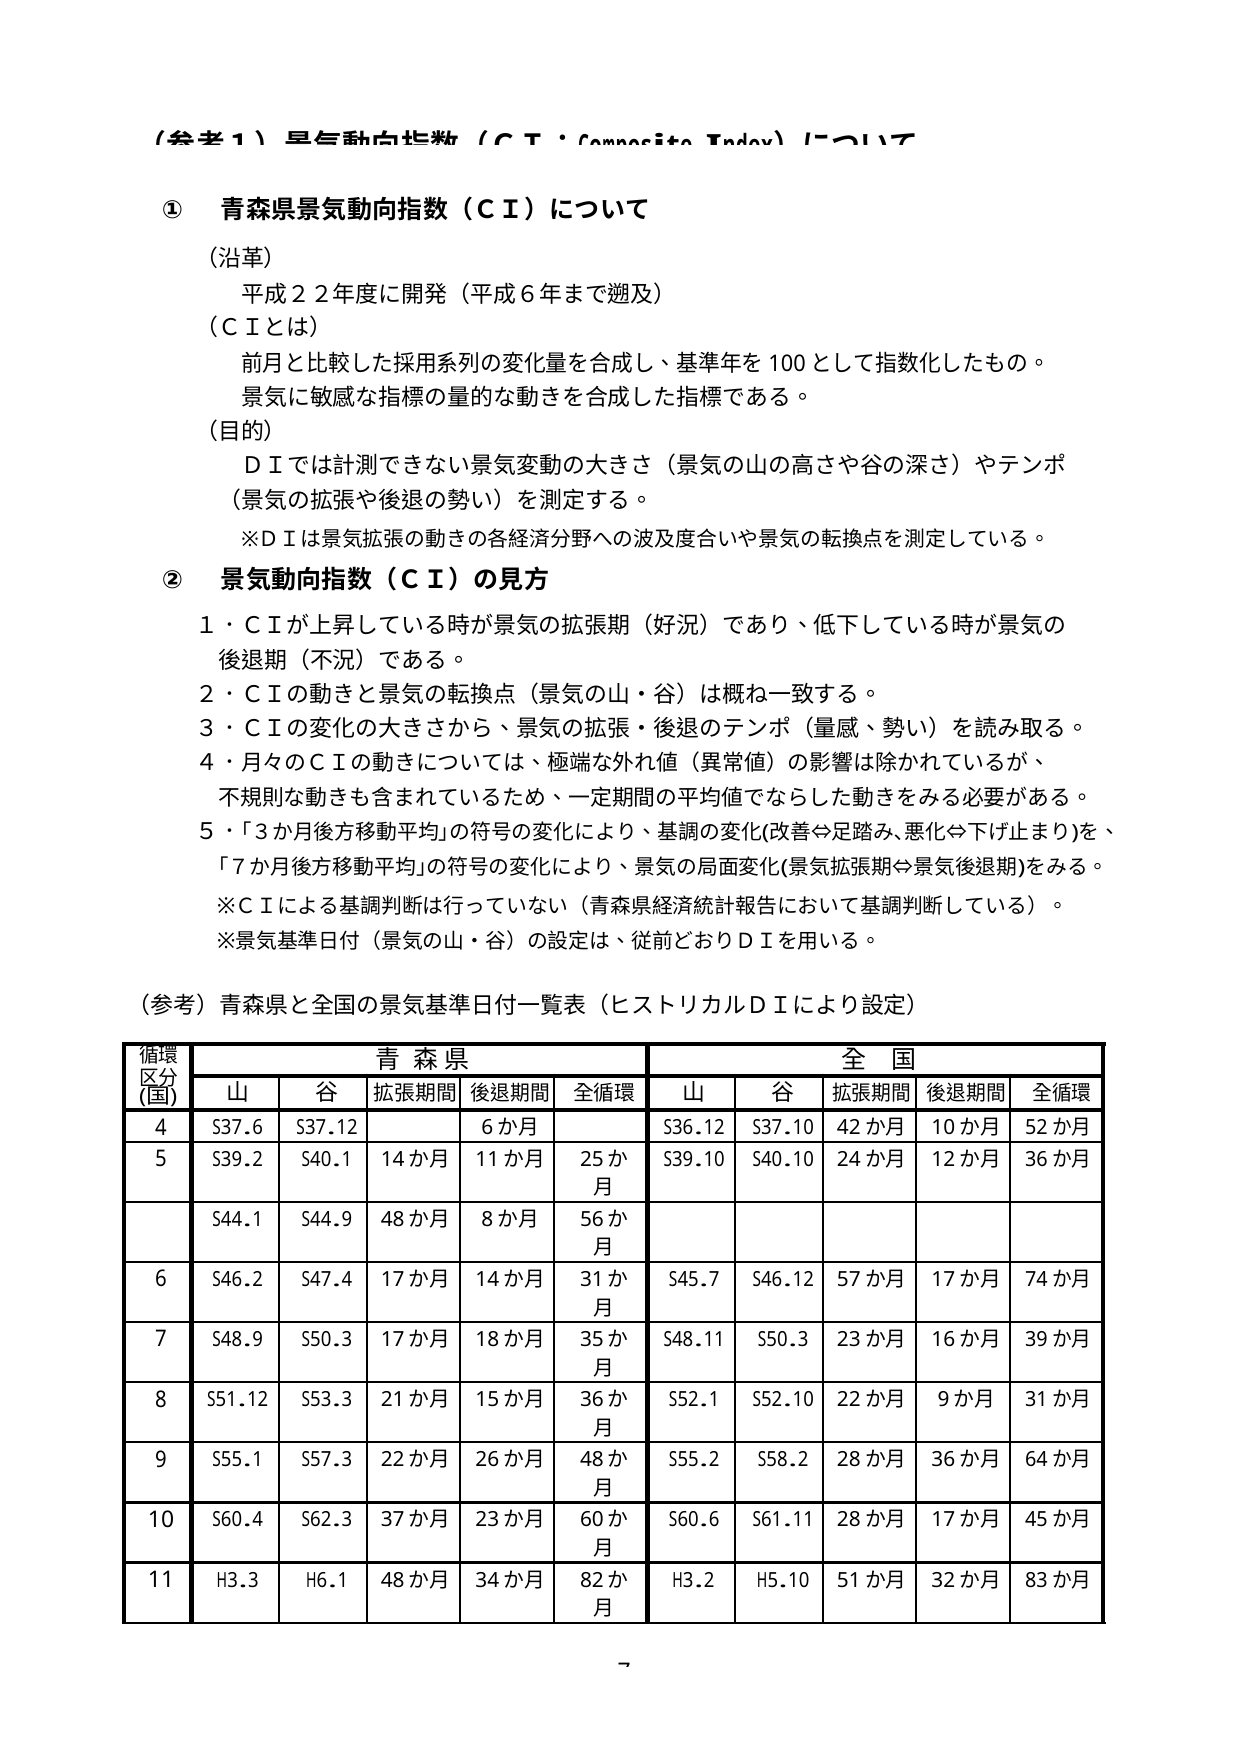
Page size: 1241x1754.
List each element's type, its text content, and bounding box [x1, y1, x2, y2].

table_cell H3.3 [194, 1564, 278, 1622]
table_cell [824, 1203, 915, 1261]
table_cell 14か月 [368, 1143, 459, 1201]
text ２．ＣＩの動きと景気の転換点（景気の山・谷）は概ね一致する。 [195, 678, 1153, 708]
table_cell 23か月 [461, 1504, 553, 1561]
table_cell 45か月 [1011, 1504, 1101, 1561]
table_cell S40.1 [280, 1143, 366, 1201]
table_cell 17か月 [917, 1504, 1009, 1561]
table_cell S46.12 [736, 1263, 822, 1321]
table_cell 18か月 [461, 1323, 553, 1381]
table_cell 31か月 [555, 1263, 645, 1321]
table_cell 拡張期間 [368, 1078, 459, 1107]
table_cell 拡張期間 [824, 1078, 915, 1107]
table_cell S44.9 [280, 1203, 366, 1261]
table_cell 6か月 [461, 1112, 553, 1141]
table_cell 25か月 [555, 1143, 645, 1201]
table_cell 36か月 [917, 1443, 1009, 1501]
table_cell H6.1 [280, 1564, 366, 1622]
table_cell 12か月 [917, 1143, 1009, 1201]
text ３．ＣＩの変化の大きさから、景気の拡張・後退のテンポ（量感、勢い）を読み取る。 [195, 712, 1153, 743]
text （景気の拡張や後退の勢い）を測定する。 [218, 484, 1153, 515]
table_cell S47.4 [280, 1263, 366, 1321]
table_cell 谷 [280, 1078, 366, 1107]
table_cell 48か月 [555, 1443, 645, 1501]
text ＤＩでは計測できない景気変動の大きさ（景気の山の高さや谷の深さ）やテンポ [241, 449, 1153, 481]
table_cell 15か月 [461, 1383, 553, 1441]
table_cell 17か月 [368, 1323, 459, 1381]
table_cell 23か月 [824, 1323, 915, 1381]
text 前月と比較した採用系列の変化量を合成し、基準年を100として指数化したもの。 景気に敏感な指標の量的な動きを合成した指標である。 [241, 347, 1081, 412]
table_cell [1011, 1203, 1101, 1261]
table_header 青 森 県 [194, 1046, 645, 1073]
table_cell S45.7 [650, 1263, 734, 1321]
table_cell S48.11 [650, 1323, 734, 1381]
table_cell S44.1 [194, 1203, 278, 1261]
text ｢７か月後方移動平均｣の符号の変化により、景気の局面変化(景気拡張期⇔景気後退期)をみる。 [218, 852, 1153, 880]
table_cell S37.6 [194, 1112, 278, 1141]
table_cell [555, 1112, 645, 1141]
table_cell 7 [126, 1323, 189, 1381]
table_cell S53.3 [280, 1383, 366, 1441]
table_cell S36.12 [650, 1112, 734, 1141]
table_cell S57.3 [280, 1443, 366, 1501]
table_cell S55.1 [194, 1443, 278, 1501]
table_cell 山 [650, 1078, 734, 1107]
table_cell 26か月 [461, 1443, 553, 1501]
table_header 全 国 [650, 1046, 1101, 1073]
table_cell 4 [126, 1112, 189, 1141]
table_cell [126, 1203, 189, 1261]
table_cell 42か月 [824, 1112, 915, 1141]
table_cell 82か月 [555, 1564, 645, 1622]
text ※ＣＩによる基調判断は行っていない（青森県経済統計報告において基調判断している）。 [217, 890, 1153, 920]
table_cell 24か月 [824, 1143, 915, 1201]
table_cell 32か月 [917, 1564, 1009, 1622]
table_cell 11か月 [461, 1143, 553, 1201]
table_cell 山 [194, 1078, 278, 1107]
table_cell 9か月 [917, 1383, 1009, 1441]
table_cell S37.10 [736, 1112, 822, 1141]
table_cell S62.3 [280, 1504, 366, 1561]
table_cell 8 [126, 1383, 189, 1441]
table_header 循環 区分 (国) [126, 1046, 189, 1107]
table_cell S46.2 [194, 1263, 278, 1321]
table_cell 57か月 [824, 1263, 915, 1321]
table_cell 64か月 [1011, 1443, 1101, 1501]
table_cell 9 [126, 1443, 189, 1501]
text ５．｢３か月後方移動平均｣の符号の変化により、基調の変化(改善⇔足踏み､悪化⇔下げ止まり)を、 [195, 815, 1153, 847]
table_cell [736, 1203, 822, 1261]
table_cell [917, 1203, 1009, 1261]
table_cell S39.2 [194, 1143, 278, 1201]
table_cell H5.10 [736, 1564, 822, 1622]
table_cell S50.3 [736, 1323, 822, 1381]
subtitle （参考）青森県と全国の景気基準日付一覧表（ヒストリカルＤＩにより設定） [127, 989, 1153, 1020]
table_cell 28か月 [824, 1443, 915, 1501]
table_cell S40.10 [736, 1143, 822, 1201]
table_cell H3.2 [650, 1564, 734, 1622]
table_cell 48か月 [368, 1564, 459, 1622]
table_cell 後退期間 [917, 1078, 1009, 1107]
table_cell 36か月 [555, 1383, 645, 1441]
table_cell 10 [126, 1504, 189, 1561]
table_cell S61.11 [736, 1504, 822, 1561]
table_cell 8か月 [461, 1203, 553, 1261]
table_cell 74か月 [1011, 1263, 1101, 1321]
subtitle ① 青森県景気動向指数（ＣＩ）について [162, 186, 1153, 226]
table_cell S51.12 [194, 1383, 278, 1441]
table_cell S58.2 [736, 1443, 822, 1501]
table_cell 谷 [736, 1078, 822, 1107]
table_cell [650, 1203, 734, 1261]
table_cell S52.1 [650, 1383, 734, 1441]
table_cell 17か月 [917, 1263, 1009, 1321]
table_cell 5 [126, 1143, 189, 1201]
table_cell 28か月 [824, 1504, 915, 1561]
text （目的） [195, 415, 1153, 445]
table_cell 17か月 [368, 1263, 459, 1321]
text 不規則な動きも含まれているため、一定期間の平均値でならした動きをみる必要がある。 [218, 782, 1153, 812]
table_cell 16か月 [917, 1323, 1009, 1381]
table_cell 56か月 [555, 1203, 645, 1261]
table_cell S60.6 [650, 1504, 734, 1561]
table_cell 51か月 [824, 1564, 915, 1622]
table_cell [368, 1112, 459, 1141]
text （ＣＩとは） [195, 311, 1153, 342]
table_cell 31か月 [1011, 1383, 1101, 1441]
subtitle ② 景気動向指数（ＣＩ）の見方 [162, 561, 1153, 595]
table_cell 52か月 [1011, 1112, 1101, 1141]
table_cell 36か月 [1011, 1143, 1101, 1201]
subtitle ４．月々のＣＩの動きについては、極端な外れ値（異常値）の影響は除かれているが、 [195, 746, 1153, 777]
table_cell S52.10 [736, 1383, 822, 1441]
table_cell 39か月 [1011, 1323, 1101, 1381]
table_cell S48.9 [194, 1323, 278, 1381]
table_cell 10か月 [917, 1112, 1009, 1141]
table_cell 11 [126, 1564, 189, 1622]
subtitle （沿革） [195, 242, 1153, 273]
table_cell 後退期間 [461, 1078, 553, 1107]
table_cell 83か月 [1011, 1564, 1101, 1622]
table_cell 48か月 [368, 1203, 459, 1261]
table_cell S50.3 [280, 1323, 366, 1381]
table_cell 14か月 [461, 1263, 553, 1321]
table_cell 37か月 [368, 1504, 459, 1561]
table_cell 60か月 [555, 1504, 645, 1561]
table_cell 全循環 [555, 1078, 645, 1107]
table_cell 35か月 [555, 1323, 645, 1381]
table_cell 34か月 [461, 1564, 553, 1622]
text ※景気基準日付（景気の山・谷）の設定は、従前どおりＤＩを用いる。 [217, 925, 1153, 955]
table_cell 6 [126, 1263, 189, 1321]
table_cell S55.2 [650, 1443, 734, 1501]
text 平成２２年度に開発（平成６年まで遡及） [241, 278, 1153, 309]
text ※ＤＩは景気拡張の動きの各経済分野への波及度合いや景気の転換点を測定している。 [241, 524, 1153, 553]
table_cell 21か月 [368, 1383, 459, 1441]
table_cell 22か月 [368, 1443, 459, 1501]
table_cell 全循環 [1011, 1078, 1101, 1107]
table_cell 22か月 [824, 1383, 915, 1441]
subtitle １．ＣＩが上昇している時が景気の拡張期（好況）であり、低下している時が景気の後退期（不況）である。 [195, 609, 1069, 675]
table_cell S60.4 [194, 1504, 278, 1561]
table_cell S37.12 [280, 1112, 366, 1141]
table_cell S39.10 [650, 1143, 734, 1201]
